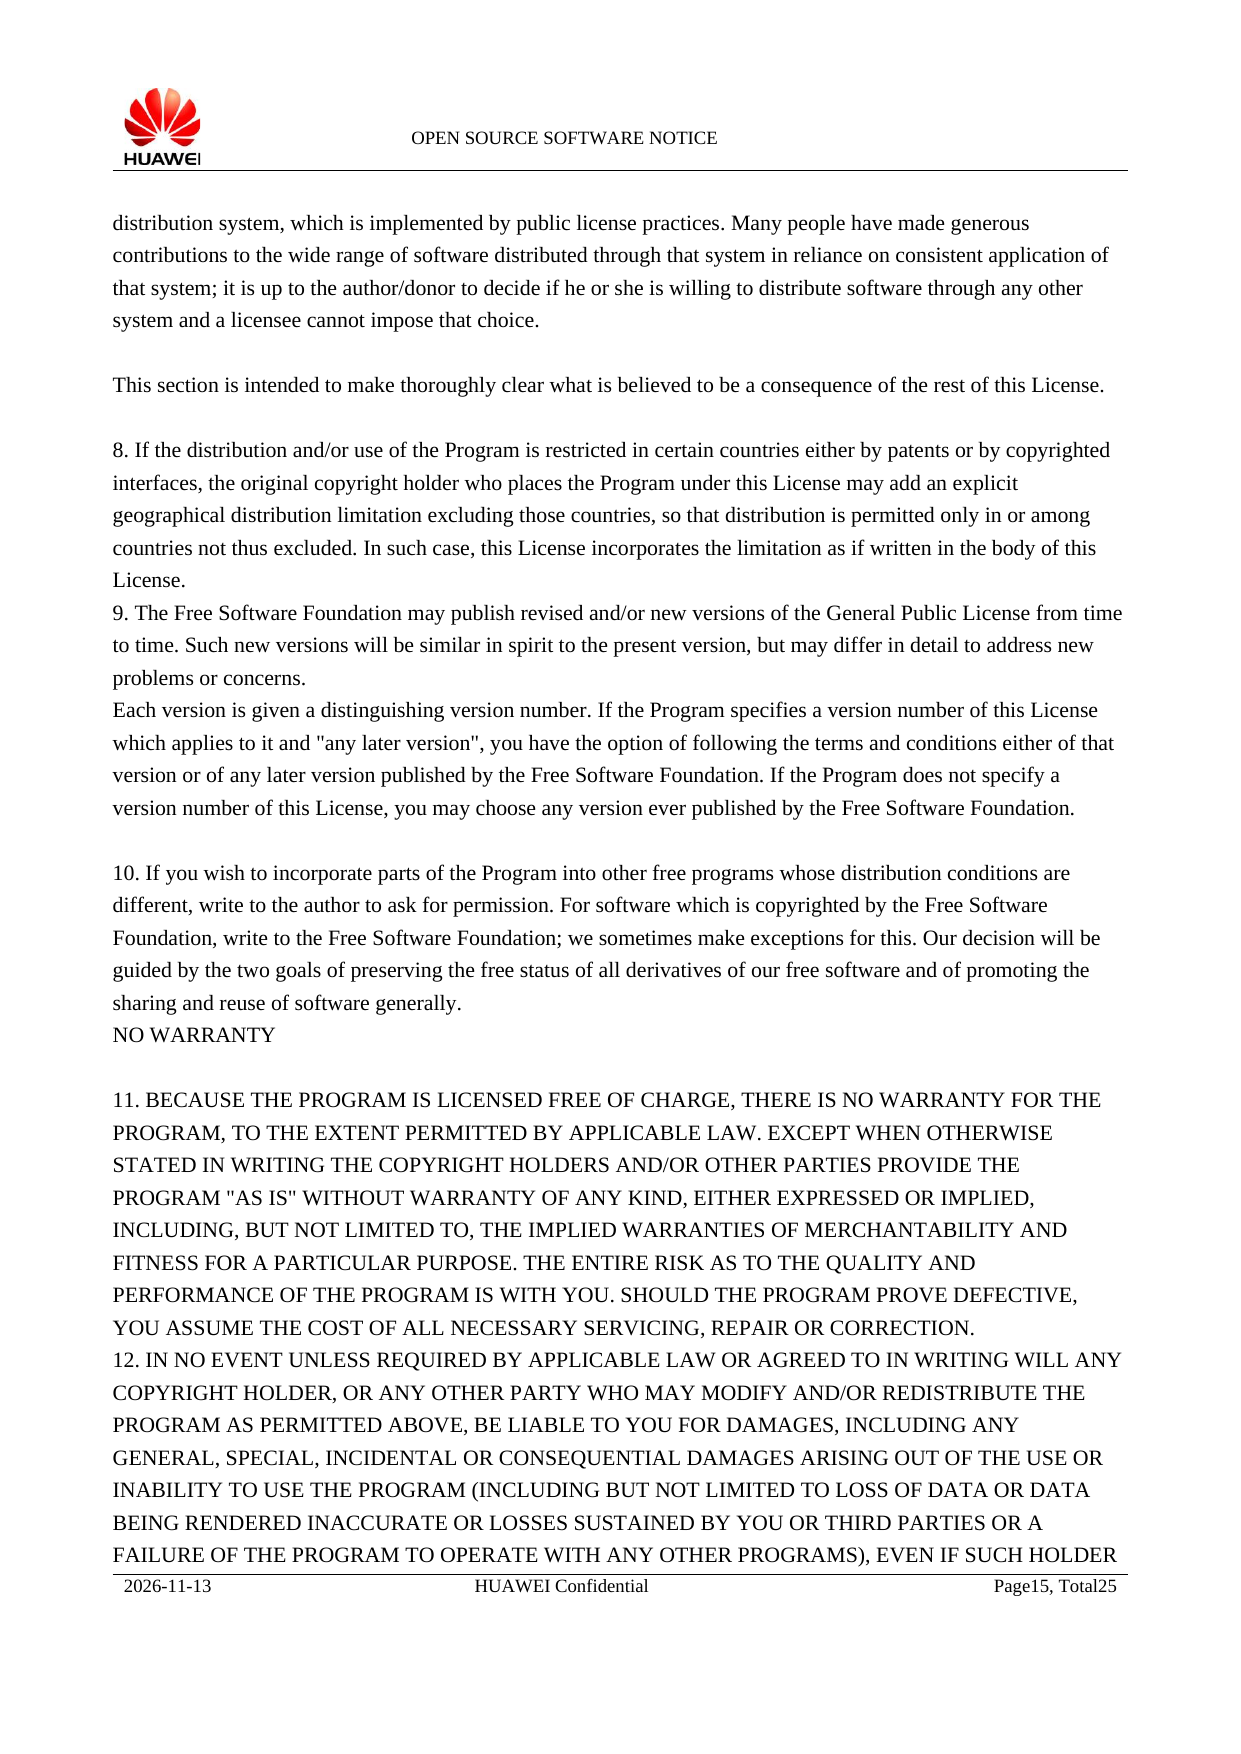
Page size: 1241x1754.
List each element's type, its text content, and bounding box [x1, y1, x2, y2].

picture [124, 88, 201, 165]
